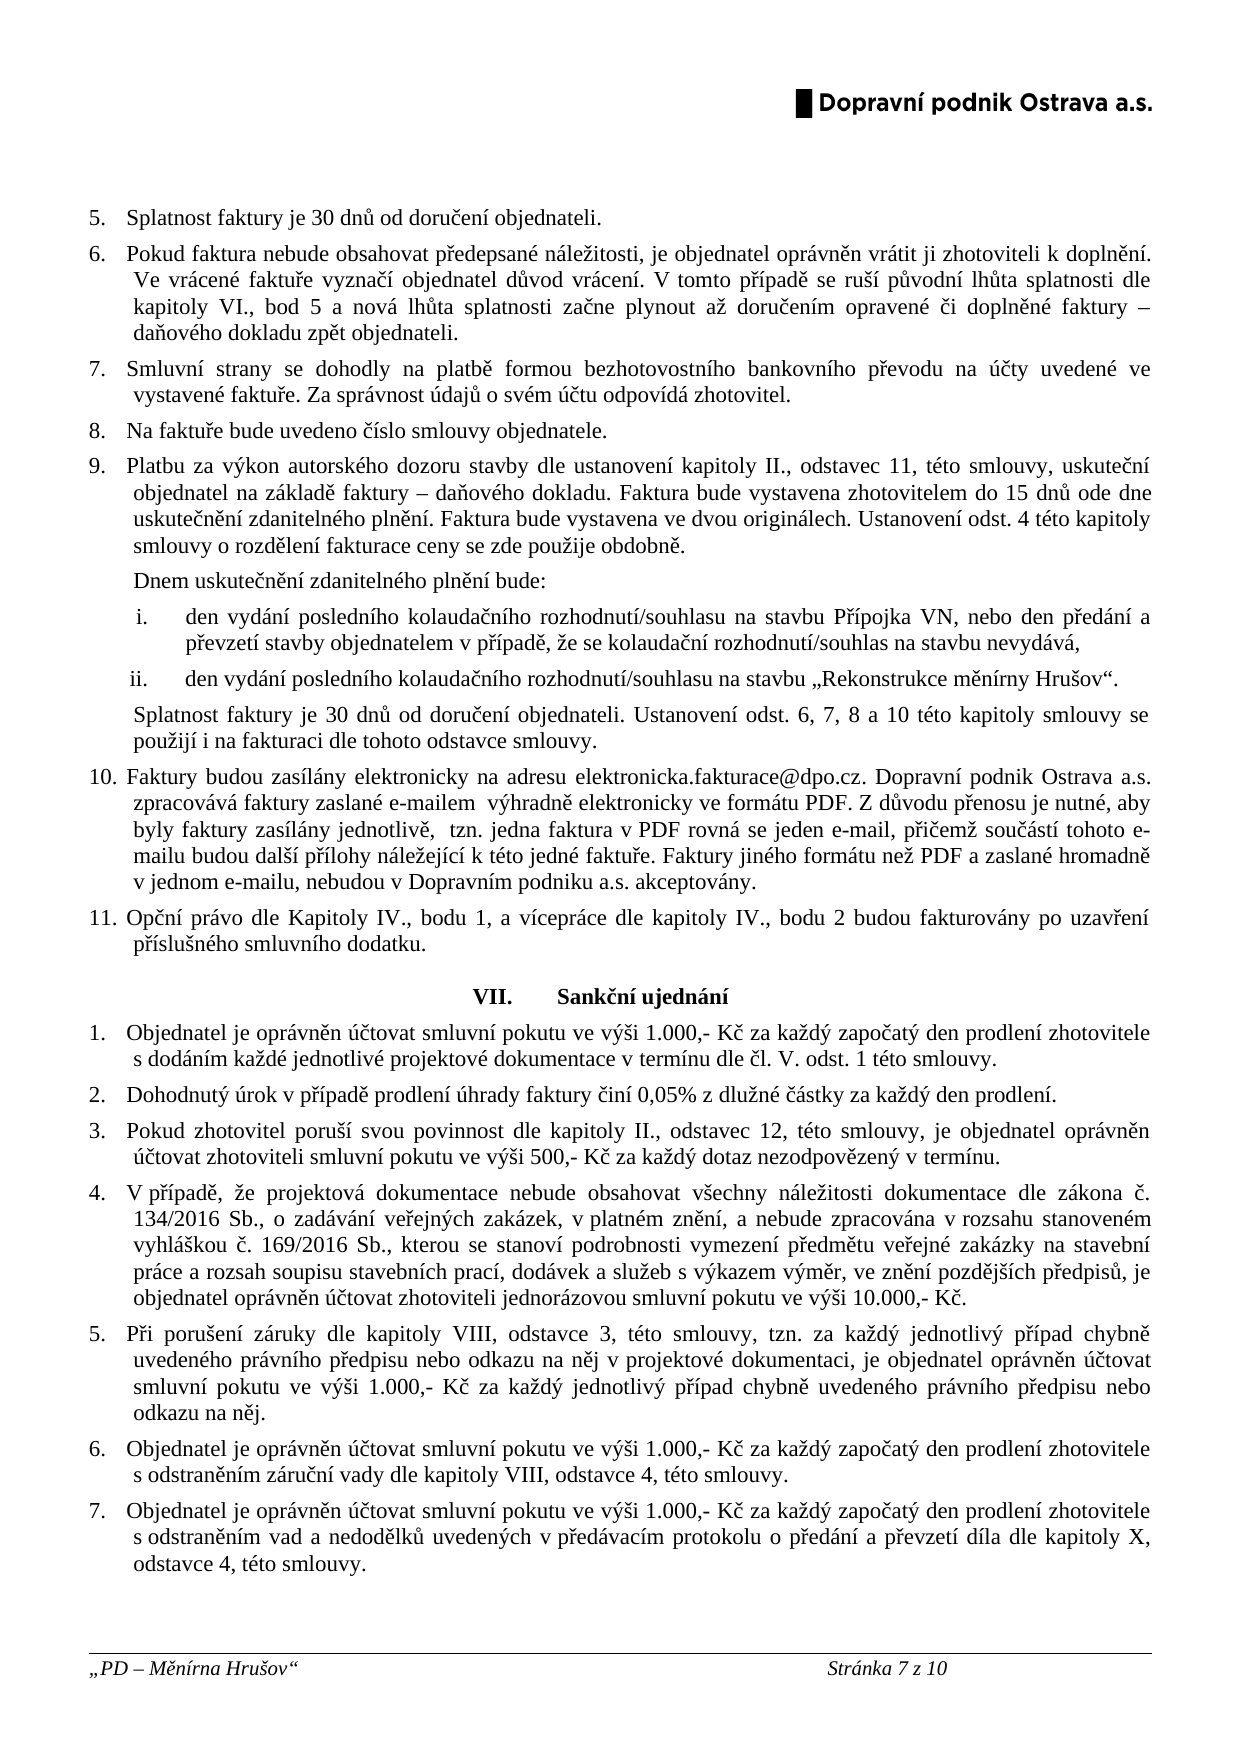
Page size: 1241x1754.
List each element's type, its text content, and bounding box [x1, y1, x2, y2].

list Smluvní strany se dohodly na platbě formou bezhotovostního bankovního převodu na účty uvedené ve vystavené faktuře. Za správnost údajů o svém účtu odpovídá zhotovitel. [89, 355, 1152, 407]
text Splatnost faktury je 30 dnů od doručení objednateli. Ustanovení odst. 6, 7, 8 a 10 této kapitoly smlouvy se použijí i na fakturaci dle tohoto odstavce smlouvy. [133, 701, 1152, 754]
list Objednatel je oprávněn účtovat smluvní pokutu ve výši 1.000,- Kč za každý započatý den prodlení zhotovitele s dodáním každé jednotlivé projektové dokumentace v termínu dle čl. V. odst. 1 této smlouvy. [89, 1019, 1152, 1072]
list den vydání posledního kolaudačního rozhodnutí/souhlasu na stavbu „Rekonstrukce měnírny Hrušov“. [148, 665, 1152, 692]
picture [795, 89, 1152, 118]
list den vydání posledního kolaudačního rozhodnutí/souhlasu na stavbu Přípojka VN, nebo den předání a převzetí stavby objednatelem v případě, že se kolaudační rozhodnutí/souhlas na stavbu nevydává, [148, 603, 1152, 656]
list Dohodnutý úrok v případě prodlení úhrady faktury činí 0,05% z dlužné částky za každý den prodlení. [89, 1081, 1152, 1107]
list V případě, že projektová dokumentace nebude obsahovat všechny náležitosti dokumentace dle zákona č. 134/2016 Sb., o zadávání veřejných zakázek, v platném znění, a nebude zpracována v rozsahu stanoveném vyhláškou č. 169/2016 Sb., kterou se stanoví podrobnosti vymezení předmětu veřejné zakázky na stavební práce a rozsah soupisu stavebních prací, dodávek a služeb s výkazem výměr, ve znění pozdějších předpisů, je objednatel oprávněn účtovat zhotoviteli jednorázovou smluvní pokutu ve výši 10.000,- Kč. [89, 1179, 1152, 1311]
list Splatnost faktury je 30 dnů od doručení objednateli. [89, 204, 1152, 231]
list Na faktuře bude uvedeno číslo smlouvy objednatele. [89, 417, 1152, 443]
list Objednatel je oprávněn účtovat smluvní pokutu ve výši 1.000,- Kč za každý započatý den prodlení zhotovitele s odstraněním záruční vady dle kapitoly VIII, odstavce 4, této smlouvy. [89, 1435, 1152, 1487]
list Objednatel je oprávněn účtovat smluvní pokutu ve výši 1.000,- Kč za každý započatý den prodlení zhotovitele s odstraněním vad a nedodělků uvedených v předávacím protokolu o předání a převzetí díla dle kapitoly X, odstavce 4, této smlouvy. [89, 1497, 1152, 1576]
list Pokud faktura nebude obsahovat předepsané náležitosti, je objednatel oprávněn vrátit ji zhotoviteli k doplnění. Ve vrácené faktuře vyznačí objednatel důvod vrácení. V tomto případě se ruší původní lhůta splatnosti dle kapitoly VI., bod 5 a nová lhůta splatnosti začne plynout až doručením opravené či doplněné faktury – daňového dokladu zpět objednateli. [89, 240, 1152, 345]
list Platbu za výkon autorského dozoru stavby dle ustanovení kapitoly II., odstavec 11, této smlouvy, uskuteční objednatel na základě faktury – daňového dokladu. Faktura bude vystavena zhotovitelem do 15 dnů ode dne uskutečnění zdanitelného plnění. Faktura bude vystavena ve dvou originálech. Ustanovení odst. 4 této kapitoly smlouvy o rozdělení fakturace ceny se zde použije obdobně. [89, 453, 1152, 558]
text Dnem uskutečnění zdanitelného plnění bude: [89, 567, 1152, 594]
list Sankční ujednání [89, 983, 1152, 1009]
list Opční právo dle Kapitoly IV., bodu 1, a vícepráce dle kapitoly IV., bodu 2 budou fakturovány po uzavření příslušného smluvního dodatku. [89, 904, 1152, 957]
list Faktury budou zasílány elektronicky na adresu elektronicka.fakturace@dpo.cz. Dopravní podnik Ostrava a.s. zpracovává faktury zaslané e-mailem výhradně elektronicky ve formátu PDF. Z důvodu přenosu je nutné, aby byly faktury zasílány jednotlivě, tzn. jedna faktura v PDF rovná se jeden e-mail, přičemž součástí tohoto e-mailu budou další přílohy náležející k této jedné faktuře. Faktury jiného formátu než PDF a zaslané hromadně v jednom e-mailu, nebudou v Dopravním podniku a.s. akceptovány. [89, 763, 1152, 895]
list Při porušení záruky dle kapitoly VIII, odstavce 3, této smlouvy, tzn. za každý jednotlivý případ chybně uvedeného právního předpisu nebo odkazu na něj v projektové dokumentaci, je objednatel oprávněn účtovat smluvní pokutu ve výši 1.000,- Kč za každý jednotlivý případ chybně uvedeného právního předpisu nebo odkazu na něj. [89, 1320, 1152, 1425]
list Pokud zhotovitel poruší svou povinnost dle kapitoly II., odstavec 12, této smlouvy, je objednatel oprávněn účtovat zhotoviteli smluvní pokutu ve výši 500,- Kč za každý dotaz nezodpovězený v termínu. [89, 1117, 1152, 1169]
